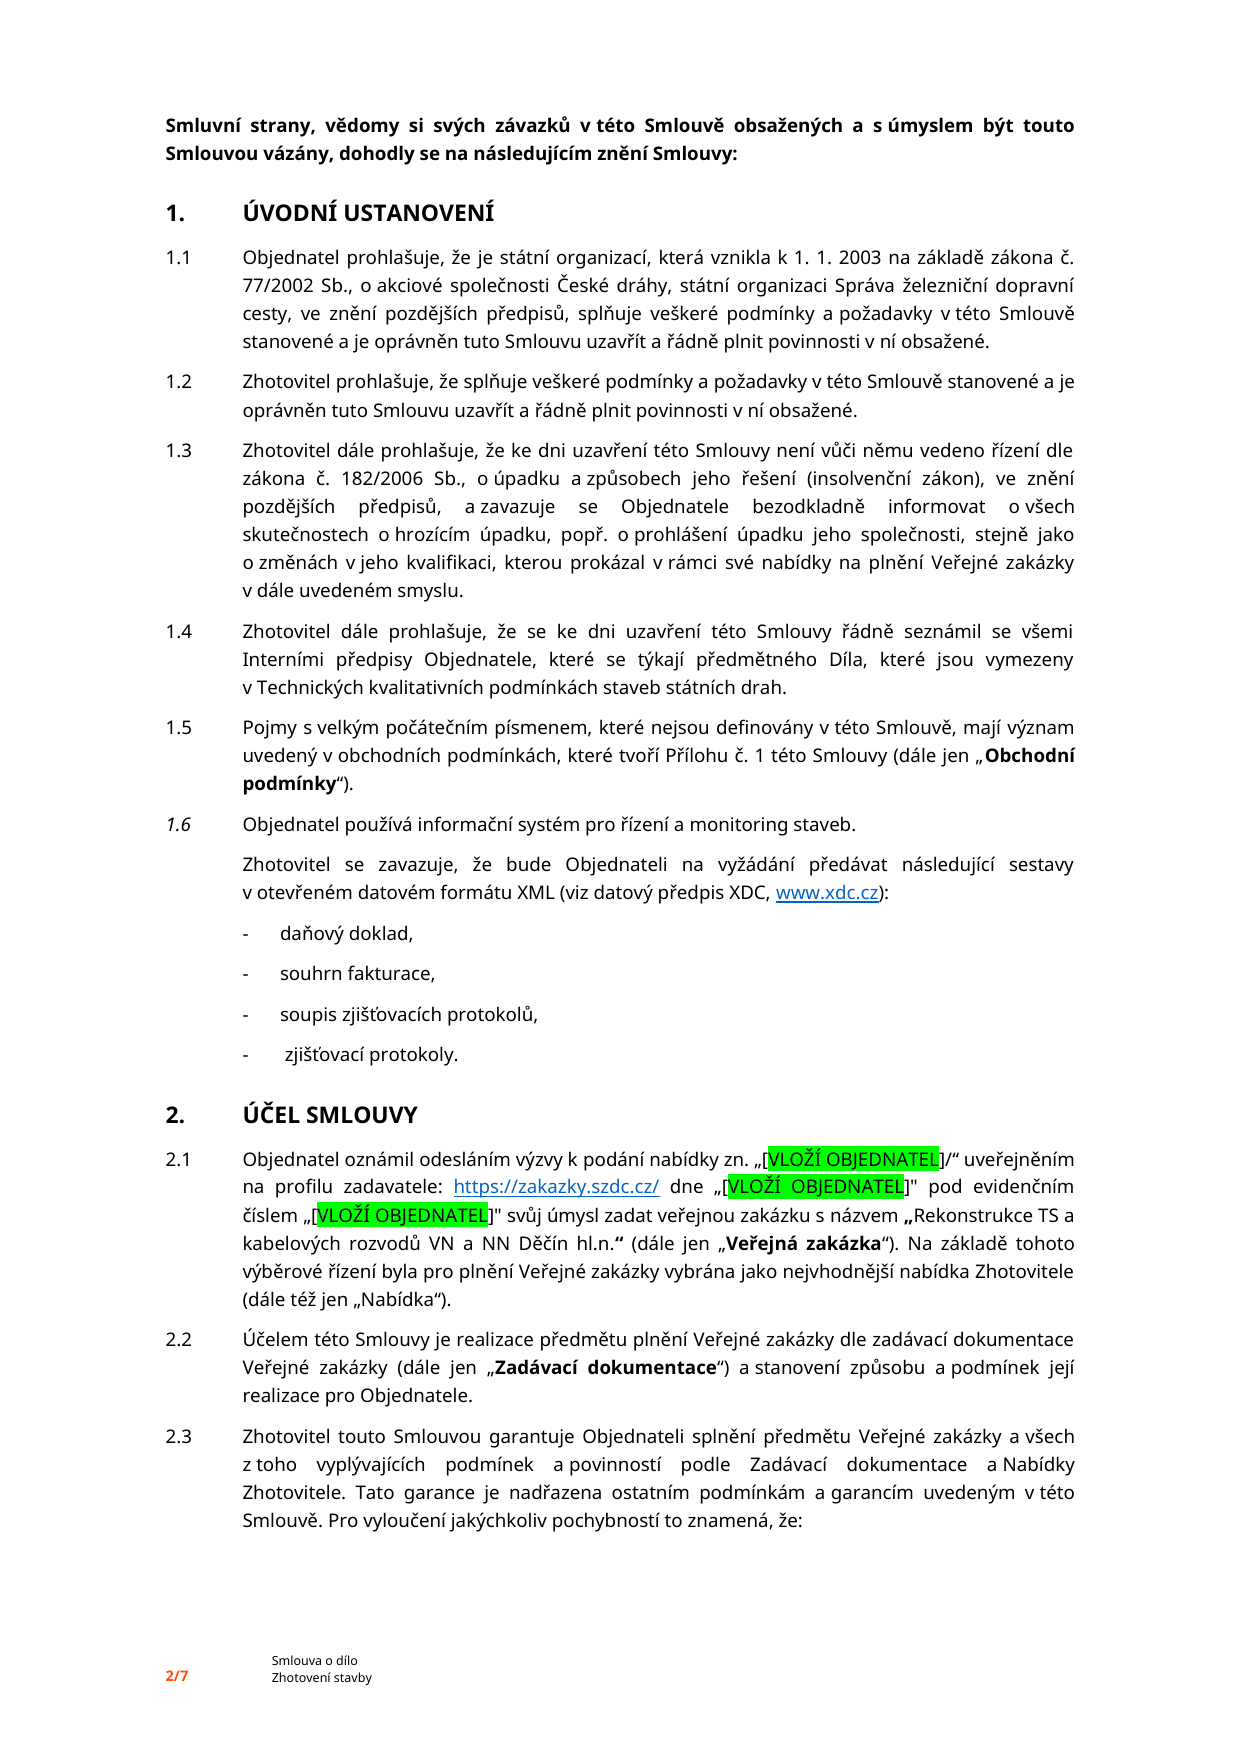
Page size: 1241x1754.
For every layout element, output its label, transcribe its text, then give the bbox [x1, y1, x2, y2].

text Zhotovitel prohlašuje, že splňuje veškeré podmínky a požadavky v této Smlouvě stanovené a je oprávněn tuto Smlouvu uzavřít a řádně plnit povinnosti v ní obsažené. [165, 369, 1075, 422]
text ÚVODNÍ USTANOVENÍ [165, 197, 1075, 229]
text Účelem této Smlouvy je realizace předmětu plnění Veřejné zakázky dle zadávací dokumentace Veřejné zakázky (dále jen „Zadávací dokumentace“) a stanovení způsobu a podmínek její realizace pro Objednatele. [165, 1326, 1075, 1408]
list zjišťovací protokoly. [242, 1042, 1075, 1067]
list daňový doklad, [242, 920, 1075, 946]
text Objednatel prohlašuje, že je státní organizací, která vznikla k 1. 1. 2003 na základě zákona č. 77/2002 Sb., o akciové společnosti České dráhy, státní organizaci Správa železniční dopravní cesty, ve znění pozdějších předpisů, splňuje veškeré podmínky a požadavky v této Smlouvě stanovené a je oprávněn tuto Smlouvu uzavřít a řádně plnit povinnosti v ní obsažené. [165, 244, 1075, 354]
text Objednatel používá informační systém pro řízení a monitoring staveb. [165, 811, 1075, 837]
text ÚČEL SMLOUVY [165, 1099, 1075, 1130]
text Smluvní strany, vědomy si svých závazků v této Smlouvě obsažených a s úmyslem být touto Smlouvou vázány, dohodly se na následujícím znění Smlouvy: [165, 112, 1075, 166]
list soupis zjišťovacích protokolů, [242, 1001, 1075, 1027]
list souhrn fakturace, [242, 961, 1075, 986]
text Pojmy s velkým počátečním písmenem, které nejsou definovány v této Smlouvě, mají význam uvedený v obchodních podmínkách, které tvoří Přílohu č. 1 této Smlouvy (dále jen „Obchodní podmínky“). [165, 714, 1075, 796]
text Objednatel oznámil odesláním výzvy k podání nabídky zn. „[VLOŽÍ OBJEDNATEL]/“ uveřejněním na profilu zadavatele: https://zakazky.szdc.cz/ dne „[VLOŽÍ OBJEDNATEL]" pod evidenčním číslem „[VLOŽÍ OBJEDNATEL]" svůj úmysl zadat veřejnou zakázku s názvem „“ (dále jen „Veřejná zakázka“). Na základě tohoto výběrové řízení byla pro plnění Veřejné zakázky vybrána jako nejvhodnější nabídka Zhotovitele (dále též jen „Nabídka“). [165, 1146, 1075, 1311]
text Zhotovitel dále prohlašuje, že se ke dni uzavření této Smlouvy řádně seznámil se všemi Interními předpisy Objednatele, které se týkají předmětného Díla, které jsou vymezeny v Technických kvalitativních podmínkách staveb státních drah. [165, 618, 1075, 699]
text Zhotovitel touto Smlouvou garantuje Objednateli splnění předmětu Veřejné zakázky a všech z toho vyplývajících podmínek a povinností podle Zadávací dokumentace a Nabídky Zhotovitele. Tato garance je nadřazena ostatním podmínkám a garancím uvedeným v této Smlouvě. Pro vyloučení jakýchkoliv pochybností to znamená, že: [165, 1423, 1075, 1533]
list Zhotovitel se zavazuje, že bude Objednateli na vyžádání předávat následující sestavy v otevřeném datovém formátu XML (viz datový předpis XDC, www.xdc.cz): [242, 852, 1075, 905]
text Zhotovitel dále prohlašuje, že ke dni uzavření této Smlouvy není vůči němu vedeno řízení dle zákona č. 182/2006 Sb., o úpadku a způsobech jeho řešení (insolvenční zákon), ve znění pozdějších předpisů, a zavazuje se Objednatele bezodkladně informovat o všech skutečnostech o hrozícím úpadku, popř. o prohlášení úpadku jeho společnosti, stejně jako o změnách v jeho kvalifikaci, kterou prokázal v rámci své nabídky na plnění Veřejné zakázky v dále uvedeném smyslu. [165, 437, 1075, 603]
